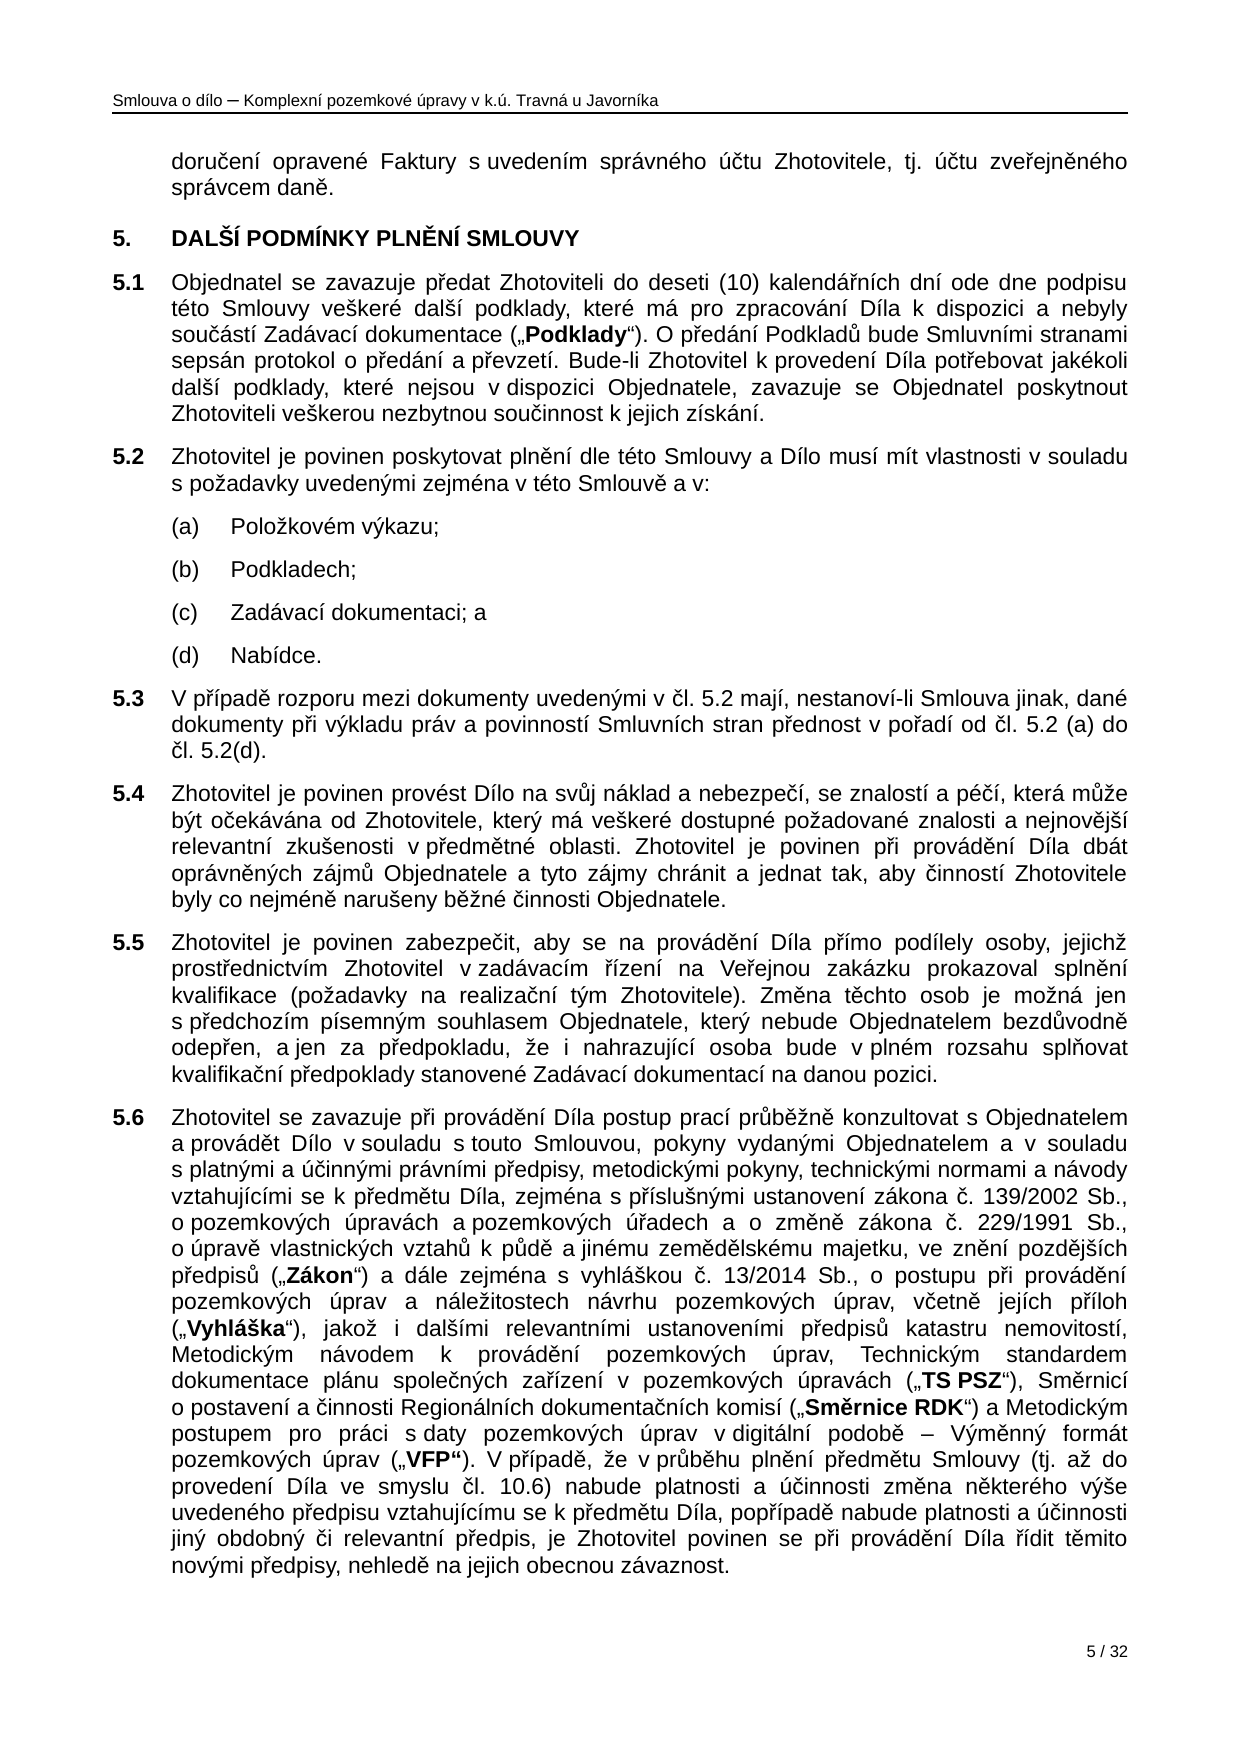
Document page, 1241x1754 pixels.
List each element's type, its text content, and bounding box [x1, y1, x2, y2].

list Zadávací dokumentaci; a [171, 599, 1128, 625]
text Zhotovitel je povinen zabezpečit, aby se na provádění Díla přímo podílely osoby, jejichž prostřednictvím Zhotovitel v zadávacím řízení na Veřejnou zakázku prokazoval splnění kvalifikace (požadavky na realizační tým Zhotovitele). Změna těchto osob je možná jen s předchozím písemným souhlasem Objednatele, který nebude Objednatelem bezdůvodně odepřen, a jen za předpokladu, že i nahrazující osoba bude v plném rozsahu splňovat kvalifikační předpoklady stanovené Zadávací dokumentací na danou pozici. [112, 929, 1128, 1087]
text Objednatel se zavazuje předat Zhotoviteli do deseti (10) kalendářních dní ode dne podpisu této Smlouvy veškeré další podklady, které má pro zpracování Díla k dispozici a nebyly součástí Zadávací dokumentace („Podklady“). O předání Podkladů bude Smluvními stranami sepsán protokol o předání a převzetí. Bude-li Zhotovitel k provedení Díla potřebovat jakékoli další podklady, které nejsou v dispozici Objednatele, zavazuje se Objednatel poskytnout Zhotoviteli veškerou nezbytnou součinnost k jejich získání. [112, 268, 1128, 427]
list Položkovém výkazu; [171, 513, 1128, 539]
text V případě rozporu mezi dokumenty uvedenými v čl. 5.2 mají, nestanoví-li Smlouva jinak, dané dokumenty při výkladu práv a povinností Smluvních stran přednost v pořadí od čl. 5.2 (a) do čl. 5.2(d). [112, 685, 1128, 764]
list Podkladech; [171, 556, 1128, 582]
text Další podmínky Plnění smlouvy [112, 225, 1128, 252]
list Nabídce. [171, 642, 1128, 668]
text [112, 148, 1128, 200]
text Zhotovitel se zavazuje při provádění Díla postup prací průběžně konzultovat s Objednatelem a provádět Dílo v souladu s touto Smlouvou, pokyny vydanými Objednatelem a v souladu s platnými a účinnými právními předpisy, metodickými pokyny, technickými normami a návody vztahujícími se k předmětu Díla, zejména s příslušnými ustanovení zákona č. 139/2002 Sb., o pozemkových úpravách a pozemkových úřadech a o změně zákona č. 229/1991 Sb., o úpravě vlastnických vztahů k půdě a jinému zemědělskému majetku, ve znění pozdějších předpisů („Zákon“) a dále zejména s vyhláškou č. 13/2014 Sb., o postupu při provádění pozemkových úprav a náležitostech návrhu pozemkových úprav, včetně jejích příloh („Vyhláška“), jakož i dalšími relevantními ustanoveními předpisů katastru nemovitostí, Metodickým návodem k provádění pozemkových úprav, Technickým standardem dokumentace plánu společných zařízení v pozemkových úpravách („TS PSZ“), Směrnicí o postavení a činnosti Regionálních dokumentačních komisí („Směrnice RDK“) a Metodickým postupem pro práci s daty pozemkových úprav v digitální podobě – Výměnný formát pozemkových úprav („VFP“). V případě, že v průběhu plnění předmětu Smlouvy (tj. až do provedení Díla ve smyslu čl. 10.6) nabude platnosti a účinnosti změna některého výše uvedeného předpisu vztahujícímu se k předmětu Díla, popřípadě nabude platnosti a účinnosti jiný obdobný či relevantní předpis, je Zhotovitel povinen se při provádění Díla řídit těmito novými předpisy, nehledě na jejich obecnou závaznost. [112, 1104, 1128, 1578]
text Zhotovitel je povinen poskytovat plnění dle této Smlouvy a Dílo musí mít vlastnosti v souladu s požadavky uvedenými zejména v této Smlouvě a v: [112, 443, 1128, 496]
text Zhotovitel je povinen provést Dílo na svůj náklad a nebezpečí, se znalostí a péčí, která může být očekávána od Zhotovitele, který má veškeré dostupné požadované znalosti a nejnovější relevantní zkušenosti v předmětné oblasti. Zhotovitel je povinen při provádění Díla dbát oprávněných zájmů Objednatele a tyto zájmy chránit a jednat tak, aby činností Zhotovitele byly co nejméně narušeny běžné činnosti Objednatele. [112, 780, 1128, 912]
